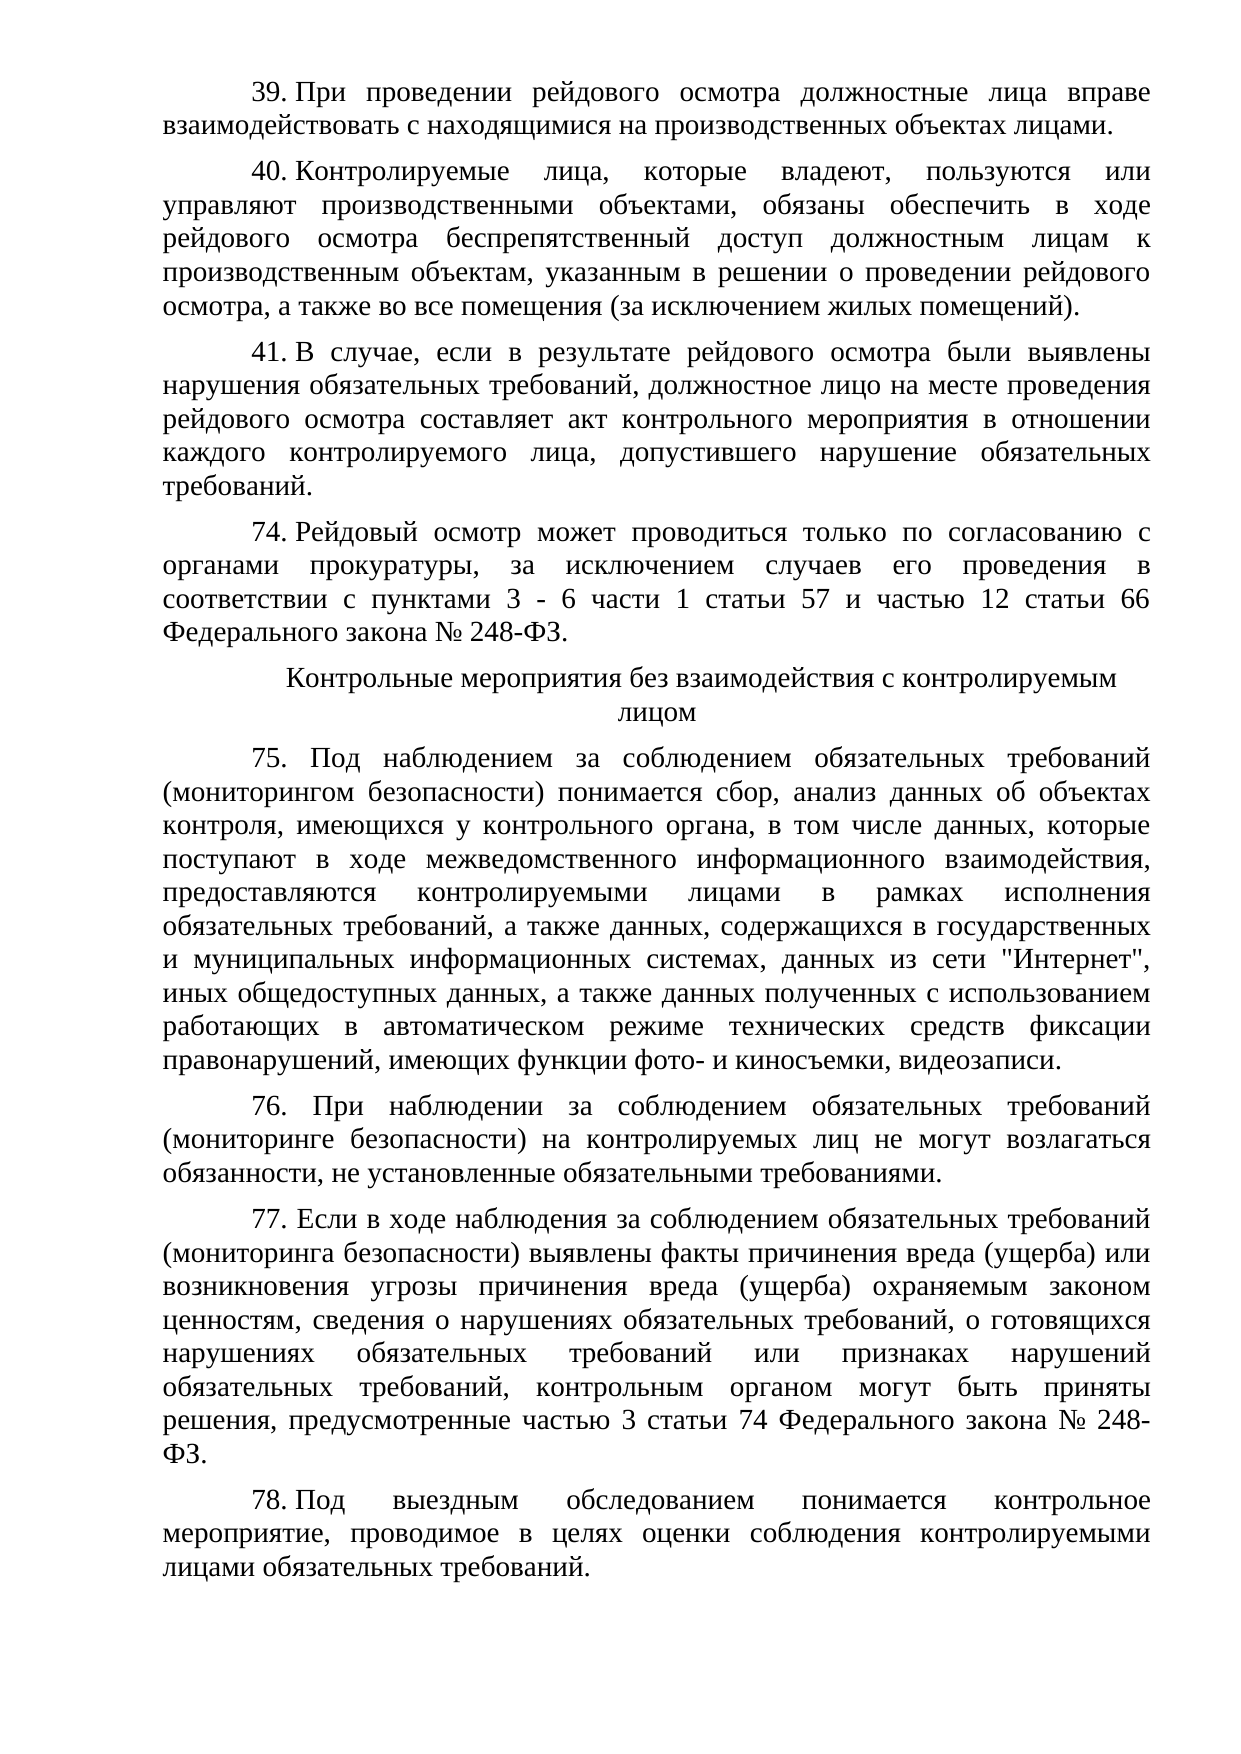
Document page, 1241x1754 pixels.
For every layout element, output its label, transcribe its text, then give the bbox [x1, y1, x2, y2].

text 40. Контролируемые лица, которые владеют, пользуются или управляют производственными объектами, обязаны обеспечить в ходе рейдового осмотра беспрепятственный доступ должностным лицам к производственным объектам, указанным в решении о проведении рейдового осмотра, а также во все помещения (за исключением жилых помещений). [162, 153, 1152, 321]
text 77. Если в ходе наблюдения за соблюдением обязательных требований (мониторинга безопасности) выявлены факты причинения вреда (ущерба) или возникновения угрозы причинения вреда (ущерба) охраняемым законом ценностям, сведения о нарушениях обязательных требований, о готовящихся нарушениях обязательных требований или признаках нарушений обязательных требований, контрольным органом могут быть приняты решения, предусмотренные частью 3 статьи 74 Федерального закона № 248-ФЗ. [162, 1201, 1152, 1469]
text Контрольные мероприятия без взаимодействия с контролируемым лицом [162, 661, 1152, 728]
text 76. При наблюдении за соблюдением обязательных требований (мониторинге безопасности) на контролируемых лиц не могут возлагаться обязанности, не установленные обязательными требованиями. [162, 1088, 1152, 1189]
text 78. Под выездным обследованием понимается контрольное мероприятие, проводимое в целях оценки соблюдения контролируемыми лицами обязательных требований. [162, 1482, 1152, 1583]
text 75. Под наблюдением за соблюдением обязательных требований (мониторингом безопасности) понимается сбор, анализ данных об объектах контроля, имеющихся у контрольного органа, в том числе данных, которые поступают в ходе межведомственного информационного взаимодействия, предоставляются контролируемыми лицами в рамках исполнения обязательных требований, а также данных, содержащихся в государственных и муниципальных информационных системах, данных из сети "Интернет", иных общедоступных данных, а также данных полученных с использованием работающих в автоматическом режиме технических средств фиксации правонарушений, имеющих функции фото- и киносъемки, видеозаписи. [162, 740, 1152, 1076]
text 41. В случае, если в результате рейдового осмотра были выявлены нарушения обязательных требований, должностное лицо на месте проведения рейдового осмотра составляет акт контрольного мероприятия в отношении каждого контролируемого лица, допустившего нарушение обязательных требований. [162, 334, 1152, 501]
text 39. При проведении рейдового осмотра должностные лица вправе взаимодействовать с находящимися на производственных объектах лицами. [162, 74, 1152, 141]
text 74. Рейдовый осмотр может проводиться только по согласованию с органами прокуратуры, за исключением случаев его проведения в соответствии с пунктами 3 - 6 части 1 статьи 57 и частью 12 статьи 66 Федерального закона № 248-ФЗ. [162, 514, 1152, 648]
